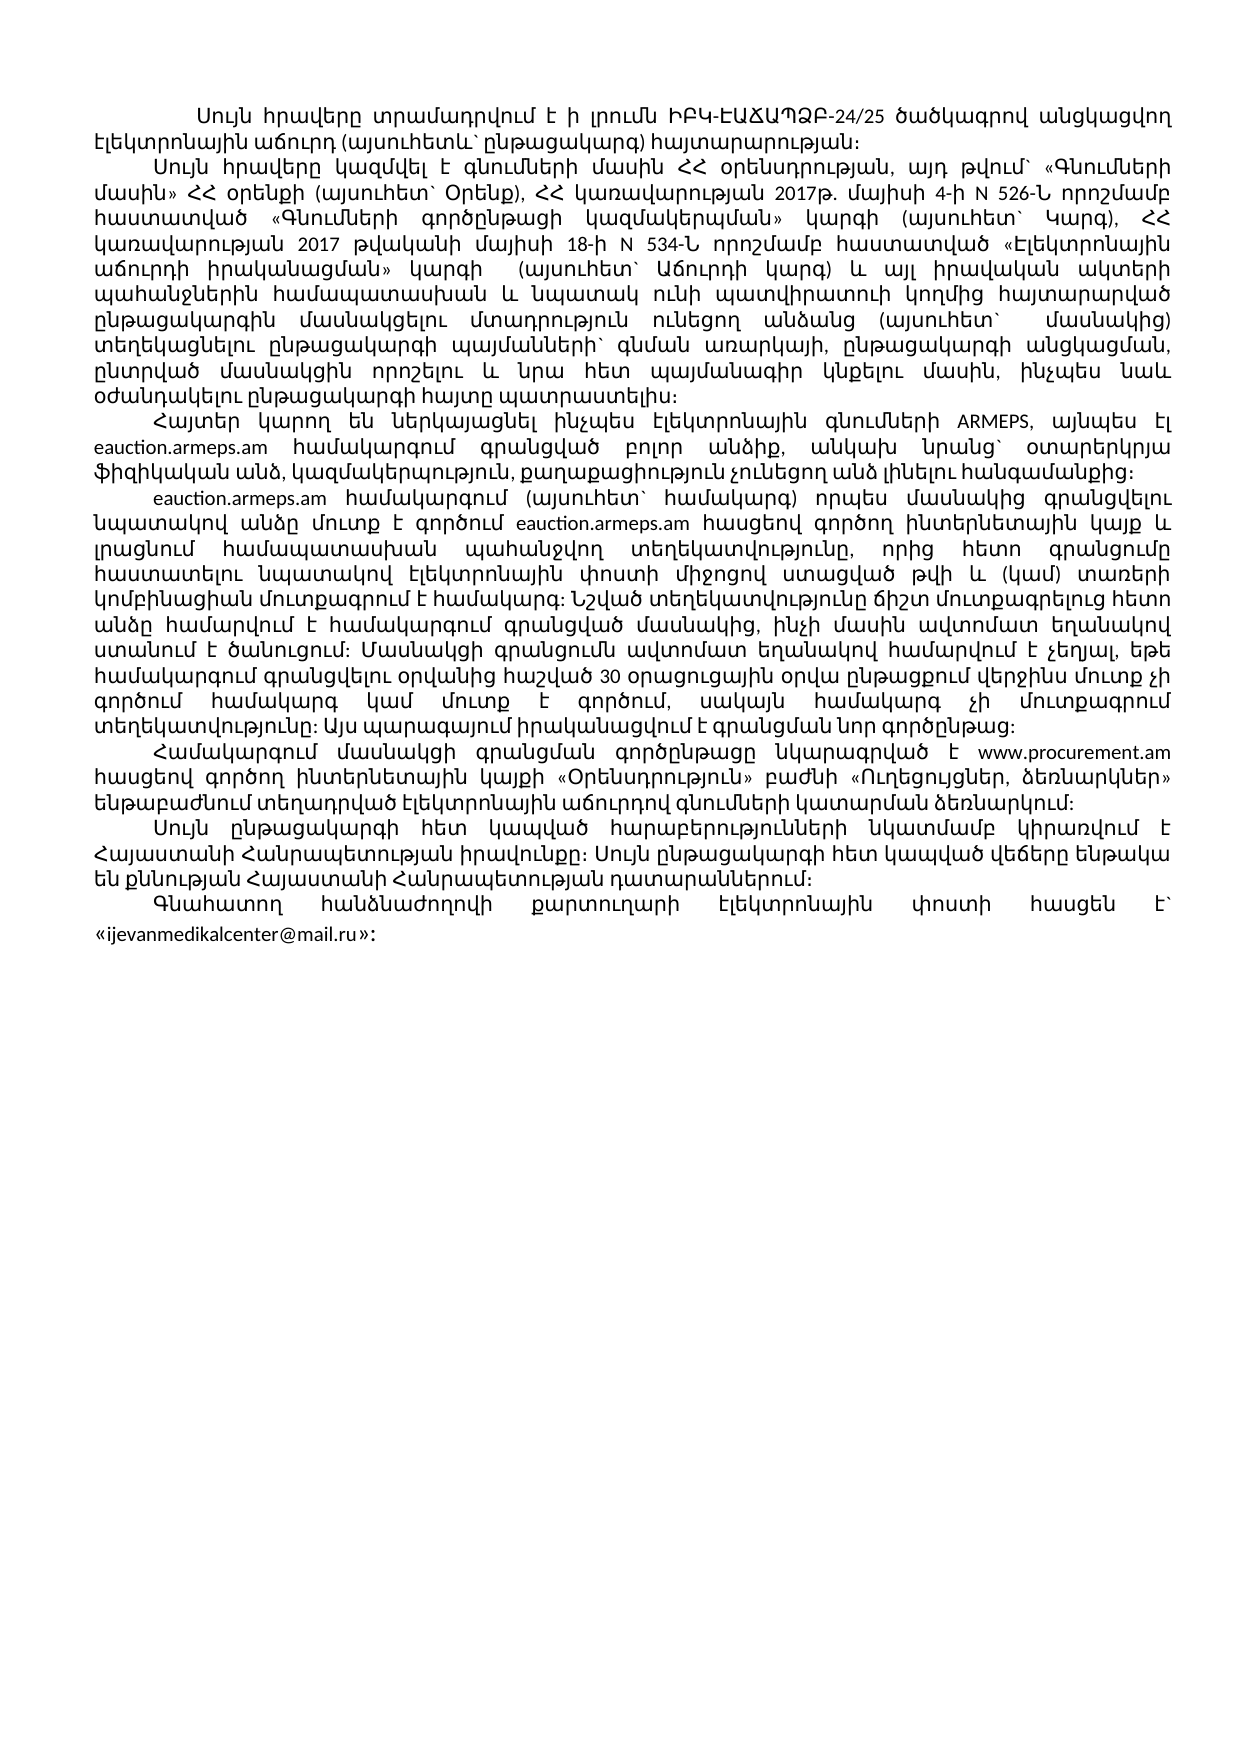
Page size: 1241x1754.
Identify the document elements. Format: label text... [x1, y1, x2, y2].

text Սույն հրավերը տրամադրվում է ի լրումն ԻԲԿ-ԷԱՃԱՊՁԲ-24/25 ծածկագրով անցկացվող էլեկտրոնային աճուրդ (այսուհետև` ընթացակարգ) հայտարարության։ [94, 104, 1171, 154]
text Գնահատող հանձնաժողովի քարտուղարի էլեկտրոնային փոստի հասցեն է` «ijevanmedikalcenter@mail.ru»: [94, 892, 1171, 948]
text eauction.armeps.am համակարգում (այսուհետ` համակարգ) որպես մասնակից գրանցվելու նպատակով անձը մուտք է գործում eauction.armeps.am հասցեով գործող ինտերնետային կայք և լրացնում համապատասխան պահանջվող տեղեկատվությունը, որից հետո գրանցումը հաստատելու նպատակով էլեկտրոնային փոստի միջոցով ստացված թվի և (կամ) տառերի կոմբինացիան մուտքագրում է համակարգ: Նշված տեղեկատվությունը ճիշտ մուտքագրելուց հետո անձը համարվում է համակարգում գրանցված մասնակից, ինչի մասին ավտոմատ եղանակով ստանում է ծանուցում: Մասնակցի գրանցումն ավտոմատ եղանակով համարվում է չեղյալ, եթե համակարգում գրանցվելու օրվանից հաշված 30 օրացուցային օրվա ընթացքում վերջինս մուտք չի գործում համակարգ կամ մուտք է գործում, սակայն համակարգ չի մուտքագրում տեղեկատվությունը: Այս պարագայում իրականացվում է գրանցման նոր գործընթաց: [94, 485, 1171, 739]
text Հայտեր կարող են ներկայացնել ինչպես էլեկտրոնային գնումների ARMEPS, այնպես էլ eauction.armeps.am համակարգում գրանցված բոլոր անձիք, անկախ նրանց` օտարերկրյա ֆիզիկական անձ, կազմակերպություն, քաղաքացիություն չունեցող անձ լինելու հանգամանքից։ [94, 409, 1171, 485]
text Սույն հրավերը կազմվել է գնումների մասին ՀՀ օրենսդրության, այդ թվում` «Գնումների մասին» ՀՀ օրենքի (այսուհետ` Օրենք), ՀՀ կառավարության 2017թ. մայիսի 4-ի N 526-Ն որոշմամբ հաստատված «Գնումների գործընթացի կազմակերպման» կարգի (այսուհետ` Կարգ), ՀՀ կառավարության 2017 թվականի մայիսի 18-ի N 534-Ն որոշմամբ հաստատված «Էլեկտրոնային աճուրդի իրականացման» կարգի (այսուհետ` Աճուրդի կարգ) և այլ իրավական ակտերի պահանջներին համապատասխան և նպատակ ունի պատվիրատուի կողմից հայտարարված ընթացակարգին մասնակցելու մտադրություն ունեցող անձանց (այսուհետ` մասնակից) տեղեկացնելու ընթացակարգի պայմանների` գնման առարկայի, ընթացակարգի անցկացման, ընտրված մասնակցին որոշելու և նրա հետ պայմանագիր կնքելու մասին, ինչպես նաև օժանդակելու ընթացակարգի հայտը պատրաստելիս։ [94, 154, 1171, 409]
text Սույն ընթացակարգի հետ կապված հարաբերությունների նկատմամբ կիրառվում է Հայաստանի Հանրապետության իրավունքը։ Սույն ընթացակարգի հետ կապված վեճերը ենթակա են քննության Հայաստանի Հանրապետության դատարաններում։ [94, 815, 1171, 892]
text Համակարգում մասնակցի գրանցման գործընթացը նկարագրված է www.procurement.am հասցեով գործող ինտերնետային կայքի «Օրենսդրություն» բաժնի «Ուղեցույցներ, ձեռնարկներ» ենթաբաժնում տեղադրված էլեկտրոնային աճուրդով գնումների կատարման ձեռնարկում: [94, 739, 1171, 815]
